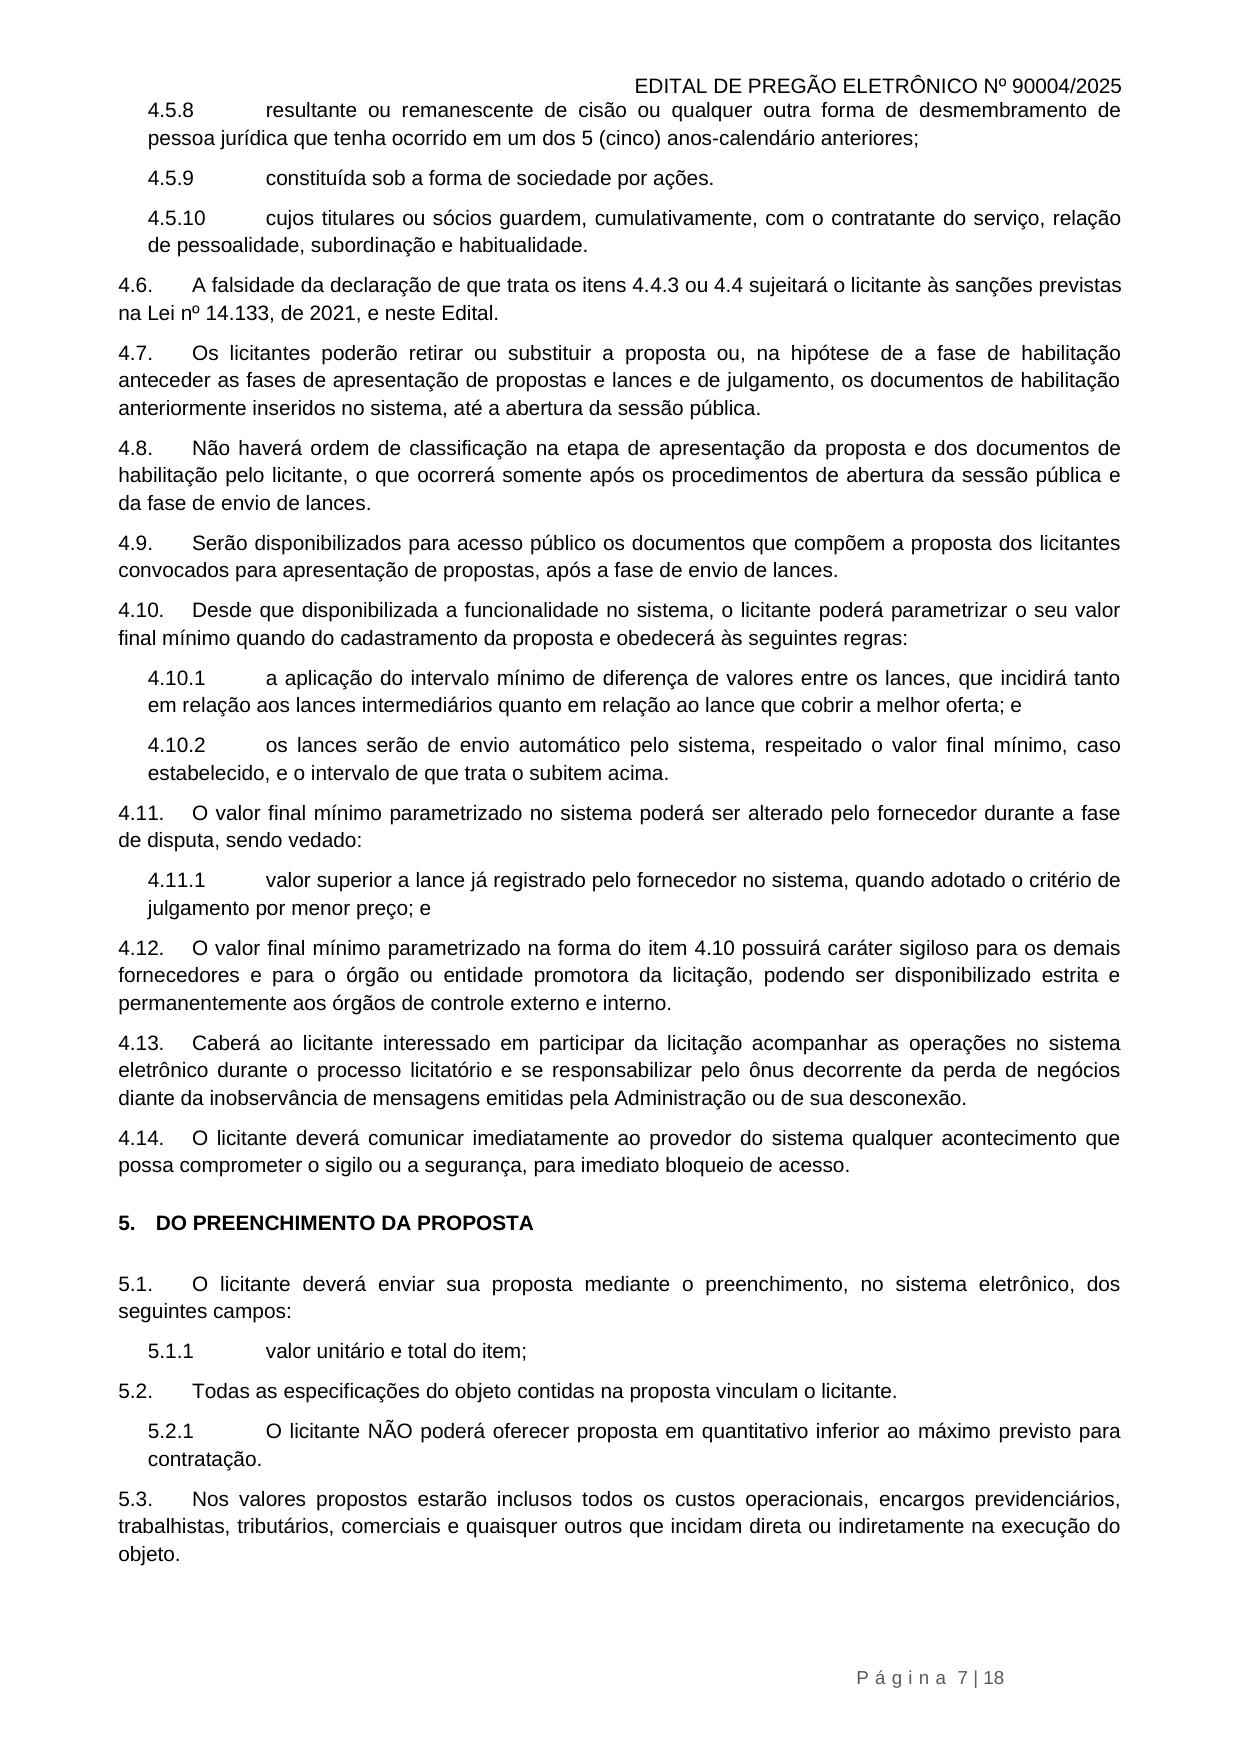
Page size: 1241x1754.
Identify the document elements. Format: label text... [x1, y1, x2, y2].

text O valor final mínimo parametrizado na forma do item 4.10 possuirá caráter sigiloso para os demais fornecedores e para o órgão ou entidade promotora da licitação, podendo ser disponibilizado estrita e permanentemente aos órgãos de controle externo e interno. [118, 935, 1122, 1014]
text DO PREENCHIMENTO DA PROPOSTA [118, 1210, 1122, 1234]
text os lances serão de envio automático pelo sistema, respeitado o valor final mínimo, caso estabelecido, e o intervalo de que trata o subitem acima. [148, 733, 1122, 784]
text Os licitantes poderão retirar ou substituir a proposta ou, na hipótese de a fase de habilitação anteceder as fases de apresentação de propostas e lances e de julgamento, os documentos de habilitação anteriormente inseridos no sistema, até a abertura da sessão pública. [118, 340, 1122, 419]
text constituída sob a forma de sociedade por ações. [148, 165, 1122, 189]
text Nos valores propostos estarão inclusos todos os custos operacionais, encargos previdenciários, trabalhistas, tributários, comerciais e quaisquer outros que incidam direta ou indiretamente na execução do objeto. [118, 1486, 1122, 1565]
text a aplicação do intervalo mínimo de diferença de valores entre os lances, que incidirá tanto em relação aos lances intermediários quanto em relação ao lance que cobrir a melhor oferta; e [148, 665, 1122, 717]
text Não haverá ordem de classificação na etapa de apresentação da proposta e dos documentos de habilitação pelo licitante, o que ocorrerá somente após os procedimentos de abertura da sessão pública e da fase de envio de lances. [118, 435, 1122, 514]
text O licitante NÃO poderá oferecer proposta em quantitativo inferior ao máximo previsto para contratação. [148, 1419, 1122, 1470]
text resultante ou remanescente de cisão ou qualquer outra forma de desmembramento de pessoa jurídica que tenha ocorrido em um dos 5 (cinco) anos-calendário anteriores; [148, 98, 1122, 149]
text O valor final mínimo parametrizado no sistema poderá ser alterado pelo fornecedor durante a fase de disputa, sendo vedado: [118, 800, 1122, 852]
text valor unitário e total do item; [148, 1339, 1122, 1363]
text Caberá ao licitante interessado em participar da licitação acompanhar as operações no sistema eletrônico durante o processo licitatório e se responsabilizar pelo ônus decorrente da perda de negócios diante da inobservância de mensagens emitidas pela Administração ou de sua desconexão. [118, 1030, 1122, 1109]
text Todas as especificações do objeto contidas na proposta vinculam o licitante. [118, 1379, 1122, 1403]
text valor superior a lance já registrado pelo fornecedor no sistema, quando adotado o critério de julgamento por menor preço; e [148, 868, 1122, 919]
text O licitante deverá enviar sua proposta mediante o preenchimento, no sistema eletrônico, dos seguintes campos: [118, 1271, 1122, 1323]
text O licitante deverá comunicar imediatamente ao provedor do sistema qualquer acontecimento que possa comprometer o sigilo ou a segurança, para imediato bloqueio de acesso. [118, 1125, 1122, 1177]
text A falsidade da declaração de que trata os itens 4.4.3 ou 4.4 sujeitará o licitante às sanções previstas na Lei nº 14.133, de 2021, e neste Edital. [118, 273, 1122, 324]
text Serão disponibilizados para acesso público os documentos que compõem a proposta dos licitantes convocados para apresentação de propostas, após a fase de envio de lances. [118, 530, 1122, 582]
text cujos titulares ou sócios guardem, cumulativamente, com o contratante do serviço, relação de pessoalidade, subordinação e habitualidade. [148, 205, 1122, 257]
text Desde que disponibilizada a funcionalidade no sistema, o licitante poderá parametrizar o seu valor final mínimo quando do cadastramento da proposta e obedecerá às seguintes regras: [118, 598, 1122, 649]
